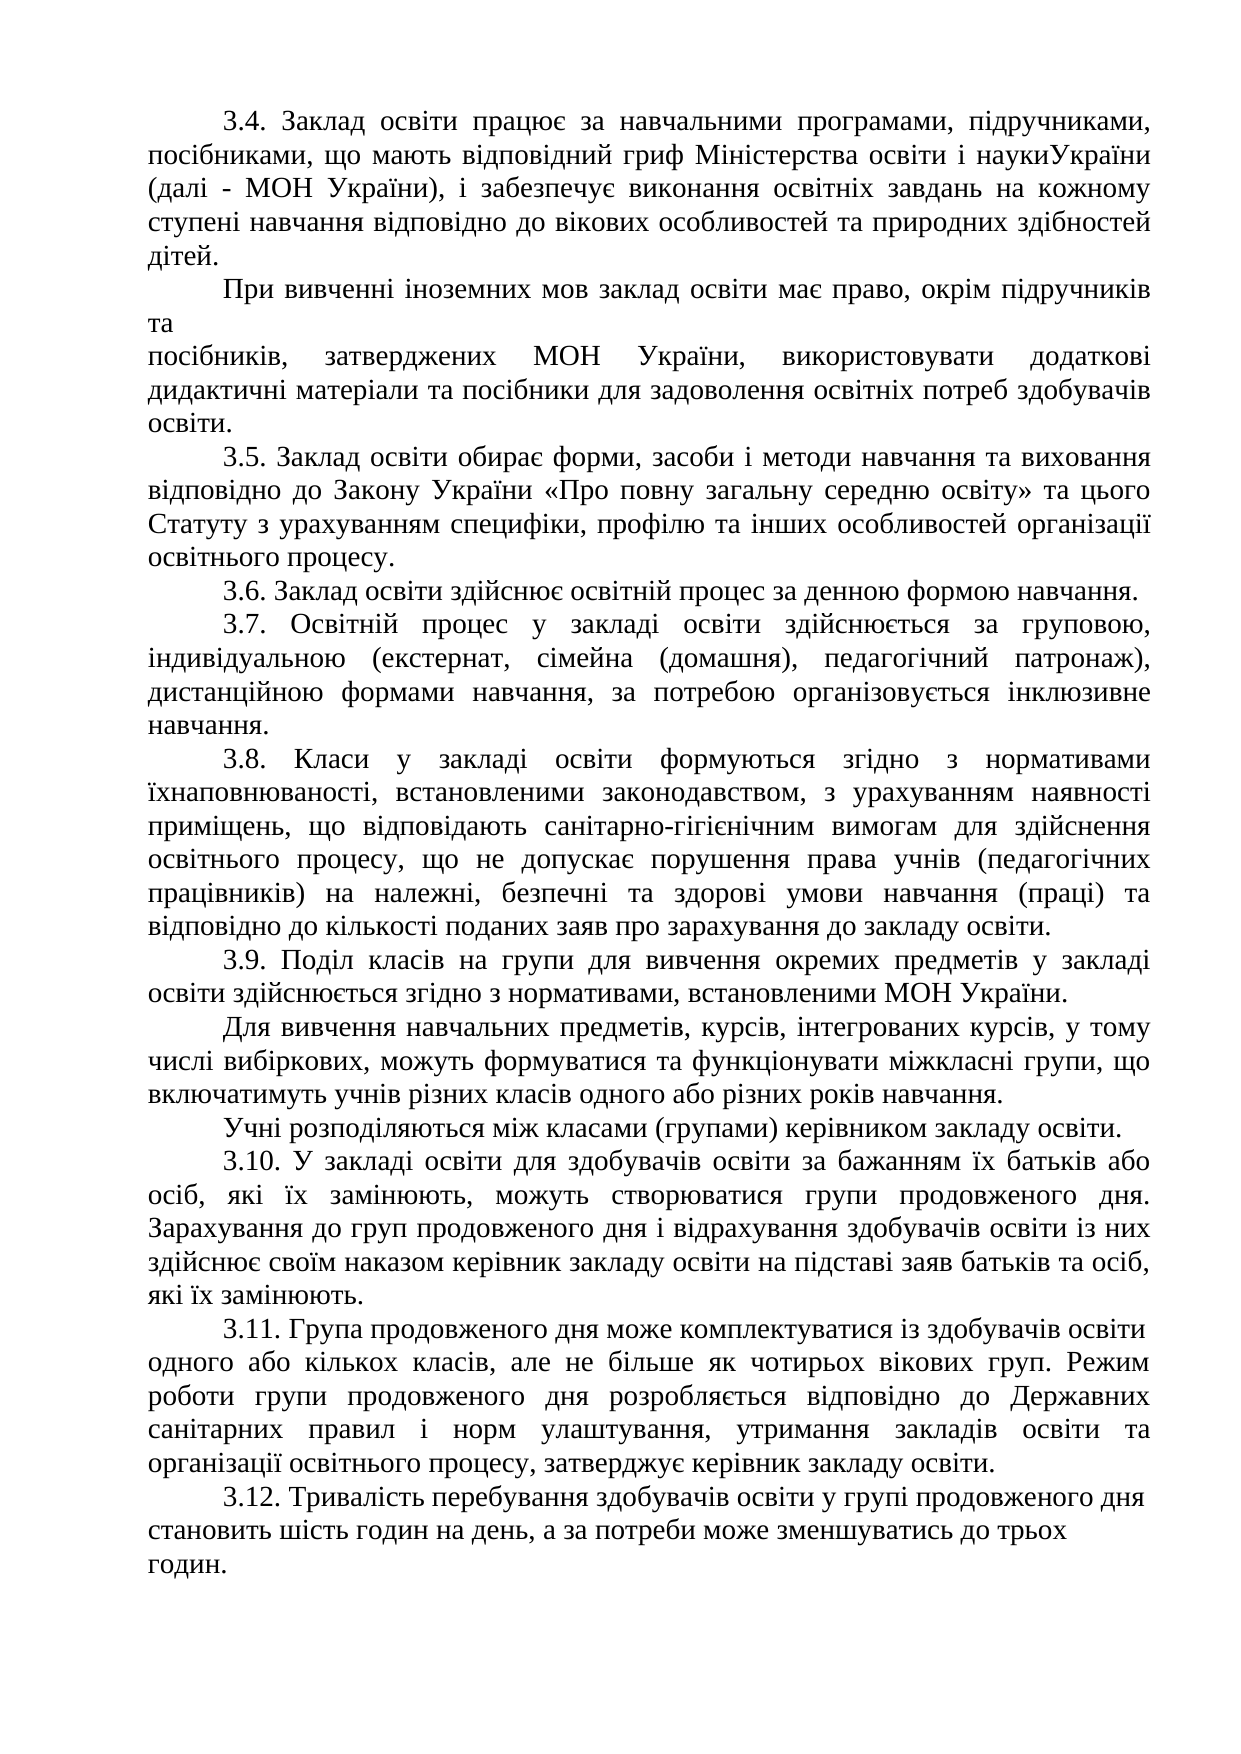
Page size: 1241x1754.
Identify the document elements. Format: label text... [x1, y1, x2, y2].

text 3.9. Поділ класів на групи для вивчення окремих предметів у закладі освіти здійснюється згідно з нормативами, встановленими МОН України. [148, 942, 1152, 1009]
text 3.4. Заклад освіти працює за навчальними програмами, підручниками, посібниками, що мають відповідний гриф Міністерства освіти і наукиУкраїни (далі - МОН України), і забезпечує виконання освітніх завдань на кожному ступені навчання відповідно до вікових особливостей та природних здібностей дітей. [148, 103, 1152, 271]
text При вивченні іноземних мов заклад освіти має право, окрім підручників та [148, 271, 1152, 338]
text Учні розподіляються між класами (групами) керівником закладу освіти. [148, 1110, 1152, 1143]
text становить шість годин на день, а за потреби може зменшуватись до трьох [148, 1512, 1152, 1546]
text 3.10. У закладі освіти для здобувачів освіти за бажанням їх батьків або осіб, які їх замінюють, можуть створюватися групи продовженого дня. Зарахування до груп продовженого дня і відрахування здобувачів освіти із них здійснює своїм наказом керівник закладу освіти на підставі заяв батьків та осіб, які їх замінюють. [148, 1143, 1152, 1311]
text 3.7. Освітній процес у закладі освіти здійснюється за груповою, індивідуальною (екстернат, сімейна (домашня), педагогічний патронаж), дистанційною формами навчання, за потребою організовується інклюзивне навчання. [148, 607, 1152, 741]
text 3.6. Заклад освіти здійснює освітній процес за денною формою навчання. [148, 573, 1152, 607]
text годин. [148, 1546, 1152, 1579]
text 3.5. Заклад освіти обирає форми, засоби і методи навчання та виховання відповідно до Закону України «Про повну загальну середню освіту» та цього Статуту з урахуванням специфіки, профілю та інших особливостей організації освітнього процесу. [148, 439, 1152, 573]
text одного або кількох класів, але не більше як чотирьох вікових груп. Режим роботи групи продовженого дня розробляється відповідно до Державних санітарних правил і норм улаштування, утримання закладів освіти та організації освітнього процесу, затверджує керівник закладу освіти. [148, 1344, 1152, 1479]
text посібників, затверджених МОН України, використовувати додаткові дидактичні матеріали та посібники для задоволення освітніх потреб здобувачів освіти. [148, 338, 1152, 439]
text Для вивчення навчальних предметів, курсів, інтегрованих курсів, у тому числі вибіркових, можуть формуватися та функціонувати міжкласні групи, що включатимуть учнів різних класів одного або різних років навчання. [148, 1009, 1152, 1110]
text 3.8. Класи у закладі освіти формуються згідно з нормативами їхнаповнюваності, встановленими законодавством, з урахуванням наявності приміщень, що відповідають санітарно-гігієнічним вимогам для здійснення освітнього процесу, що не допускає порушення права учнів (педагогічних працівників) на належні, безпечні та здорові умови навчання (праці) та відповідно до кількості поданих заяв про зарахування до закладу освіти. [148, 741, 1152, 942]
text 3.12. Тривалість перебування здобувачів освіти у групі продовженого дня [148, 1479, 1152, 1512]
text 3.11. Група продовженого дня може комплектуватися із здобувачів освіти [148, 1311, 1152, 1344]
